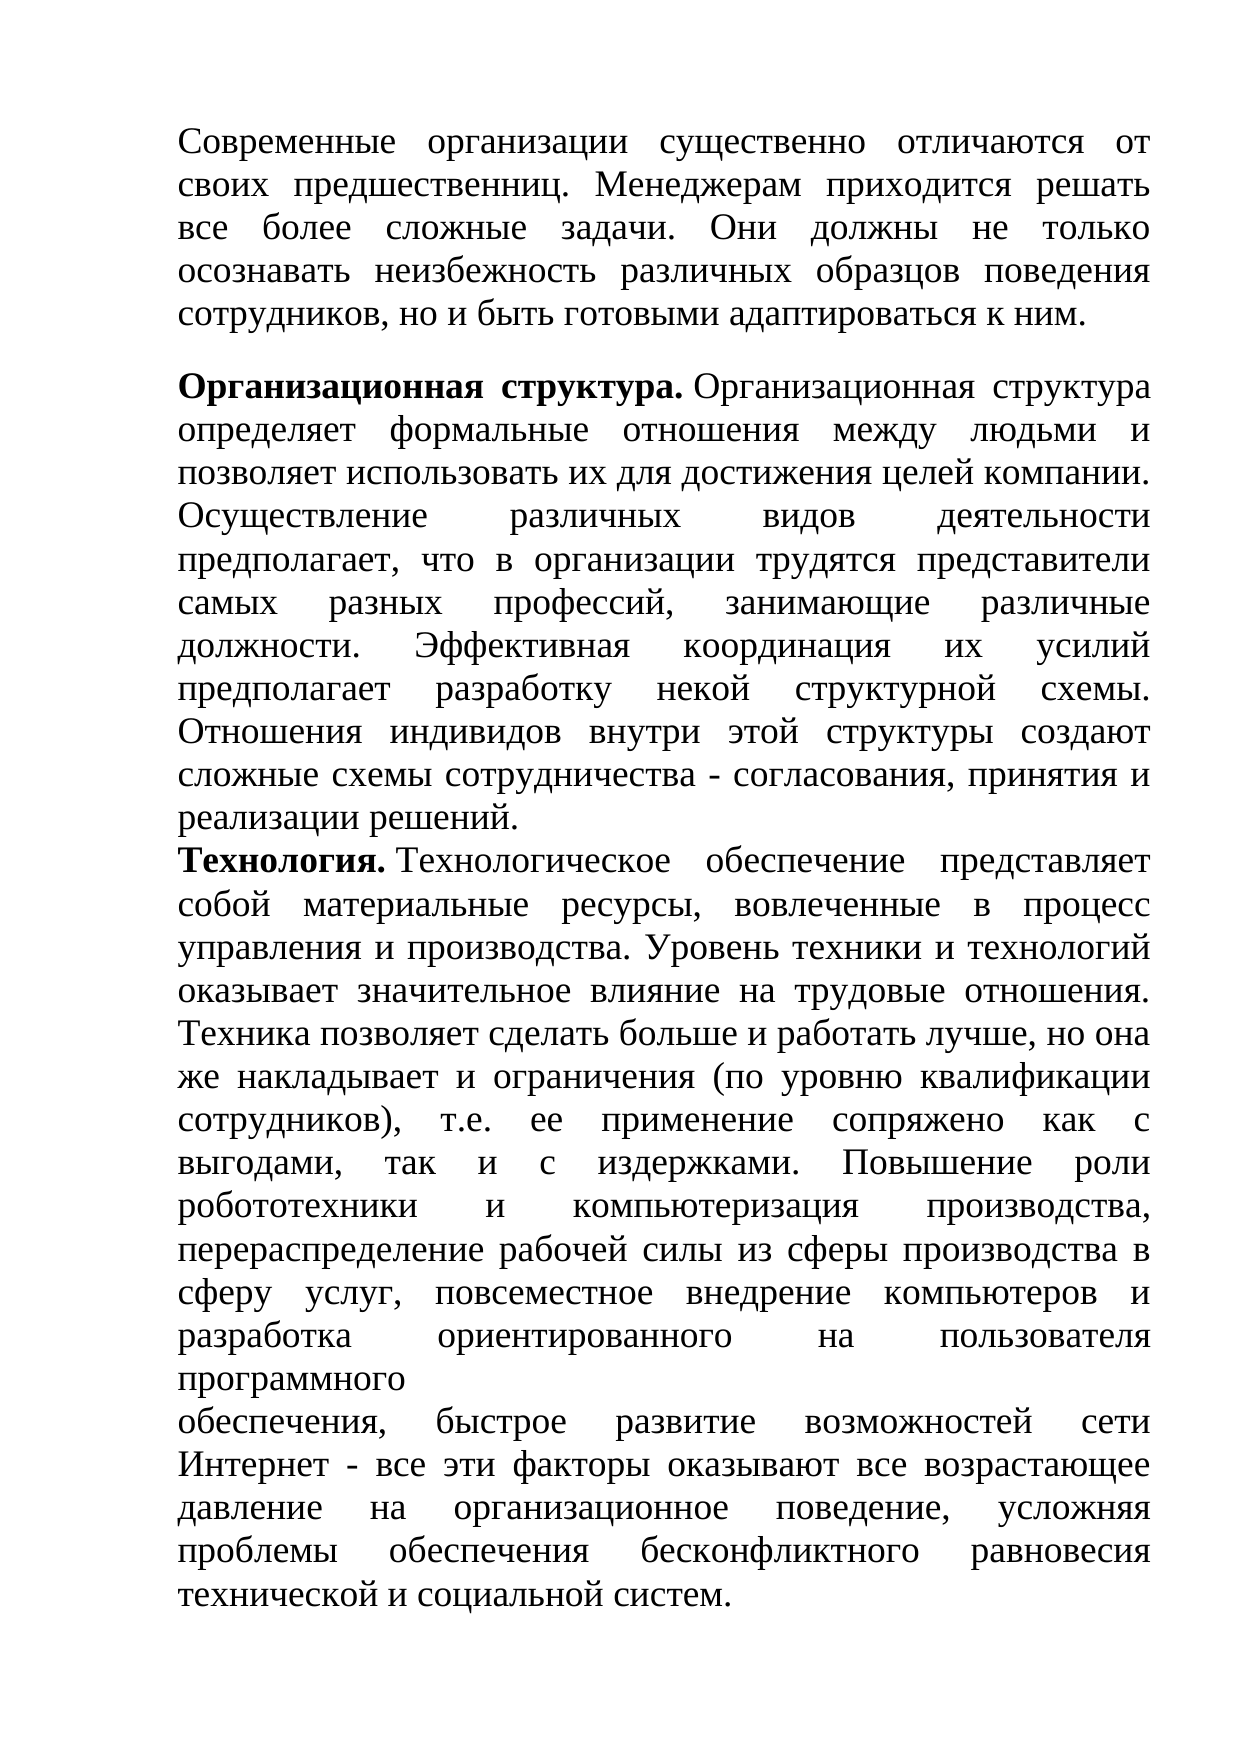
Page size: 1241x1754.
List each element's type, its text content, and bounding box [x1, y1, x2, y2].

text обеспечения, быстрое развитие возможностей сети Интернет - все эти факторы оказывают все возрастающее давление на организационное поведение, усложняя проблемы обеспечения бесконфликтного равновесия технической и социальной систем. [177, 1398, 1152, 1614]
text Технология. Технологическое обеспечение представляет собой материальные ресурсы, вовлеченные в процесс управления и производства. Уровень техники и технологий оказывает значительное влияние на трудовые отношения. Техника позволяет сделать больше и работать лучше, но она же накладывает и ограничения (по уровню квалификации сотрудников), т.е. ее применение сопряжено как с выгодами, так и с издержками. Повышение роли робототехники и компьютеризация производства, перераспределение рабочей силы из сферы производства в сферу услуг, повсеместное внедрение компьютеров и разработка ориентированного на пользователя программного [177, 838, 1152, 1398]
text Организационная структура. Организационная структура определяет формальные отношения между людьми и позволяет использовать их для достижения целей компании. Осуществление различных видов деятельности предполагает, что в организации трудятся представители самых разных профессий, занимающие различные должности. Эффективная координация их усилий предполагает разработку некой структурной схемы. Отношения индивидов внутри этой структуры создают сложные схемы сотрудничества - согласования, принятия и реализации решений. [177, 363, 1152, 838]
text Современные организации существенно отличаются от своих предшественниц. Менеджерам приходится решать все более сложные задачи. Они должны не только осознавать неизбежность различных образцов поведения сотрудников, но и быть готовыми адаптироваться к ним. [177, 118, 1152, 334]
